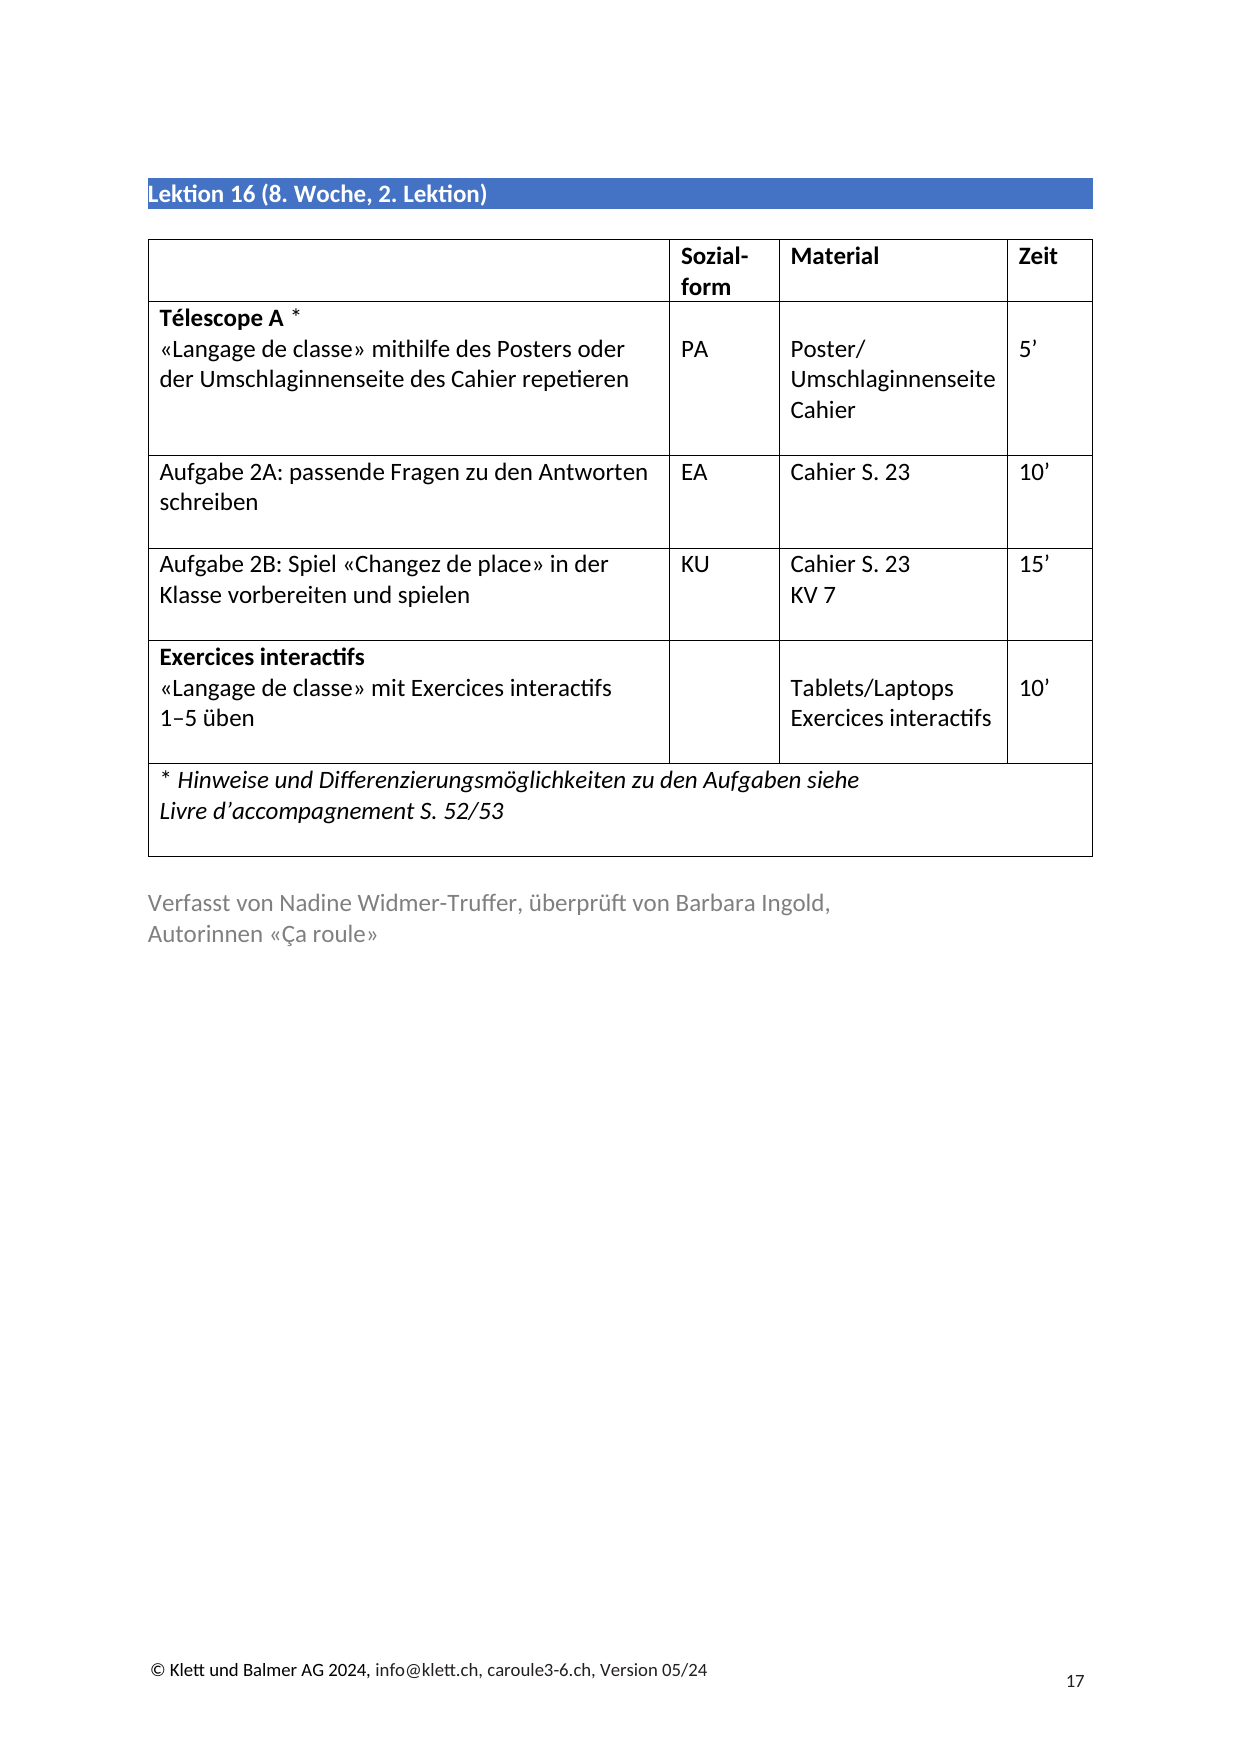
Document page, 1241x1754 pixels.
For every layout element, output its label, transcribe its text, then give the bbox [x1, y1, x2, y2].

table_cell [670, 641, 779, 763]
table_header Zeit [1008, 240, 1092, 301]
table_cell 15’ [1008, 549, 1092, 640]
table_cell EA [670, 456, 779, 547]
table_header Sozial-form [670, 240, 779, 301]
table_cell 5’ [1008, 302, 1092, 455]
table_cell Tablets/Laptops Exercices interactifs [780, 641, 1007, 763]
table_cell 10’ [1008, 641, 1092, 763]
table_header [149, 240, 669, 301]
table_cell Cahier S. 23 [780, 456, 1007, 547]
table_cell Poster/ Umschlaginnenseite Cahier [780, 302, 1007, 455]
text Lektion 16 (8. Woche, 2. Lektion) [148, 178, 1093, 209]
table_cell * Hinweise und Differenzierungsmöglichkeiten zu den Aufgaben siehe Livre d’accompagnement S. 52/53 [149, 764, 1092, 856]
table_cell PA [670, 302, 779, 455]
table_header Material [780, 240, 1007, 301]
table_cell 10’ [1008, 456, 1092, 547]
table_cell Aufgabe 2B: Spiel «Changez de place» in der Klasse vorbereiten und spielen [149, 549, 669, 640]
table_cell Télescope A * «Langage de classe» mithilfe des Posters oder der Umschlaginnenseite des Cahier repetieren [149, 302, 669, 455]
text Verfasst von Nadine Widmer-Truffer, überprüft von Barbara Ingold, Autorinnen «Ça roule» [148, 887, 1093, 948]
table_cell Exercices interactifs «Langage de classe» mit Exercices interactifs 1–5 üben [149, 641, 669, 763]
table_cell KU [670, 549, 779, 640]
table_cell Aufgabe 2A: passende Fragen zu den Antworten schreiben [149, 456, 669, 547]
table_cell Cahier S. 23 KV 7 [780, 549, 1007, 640]
